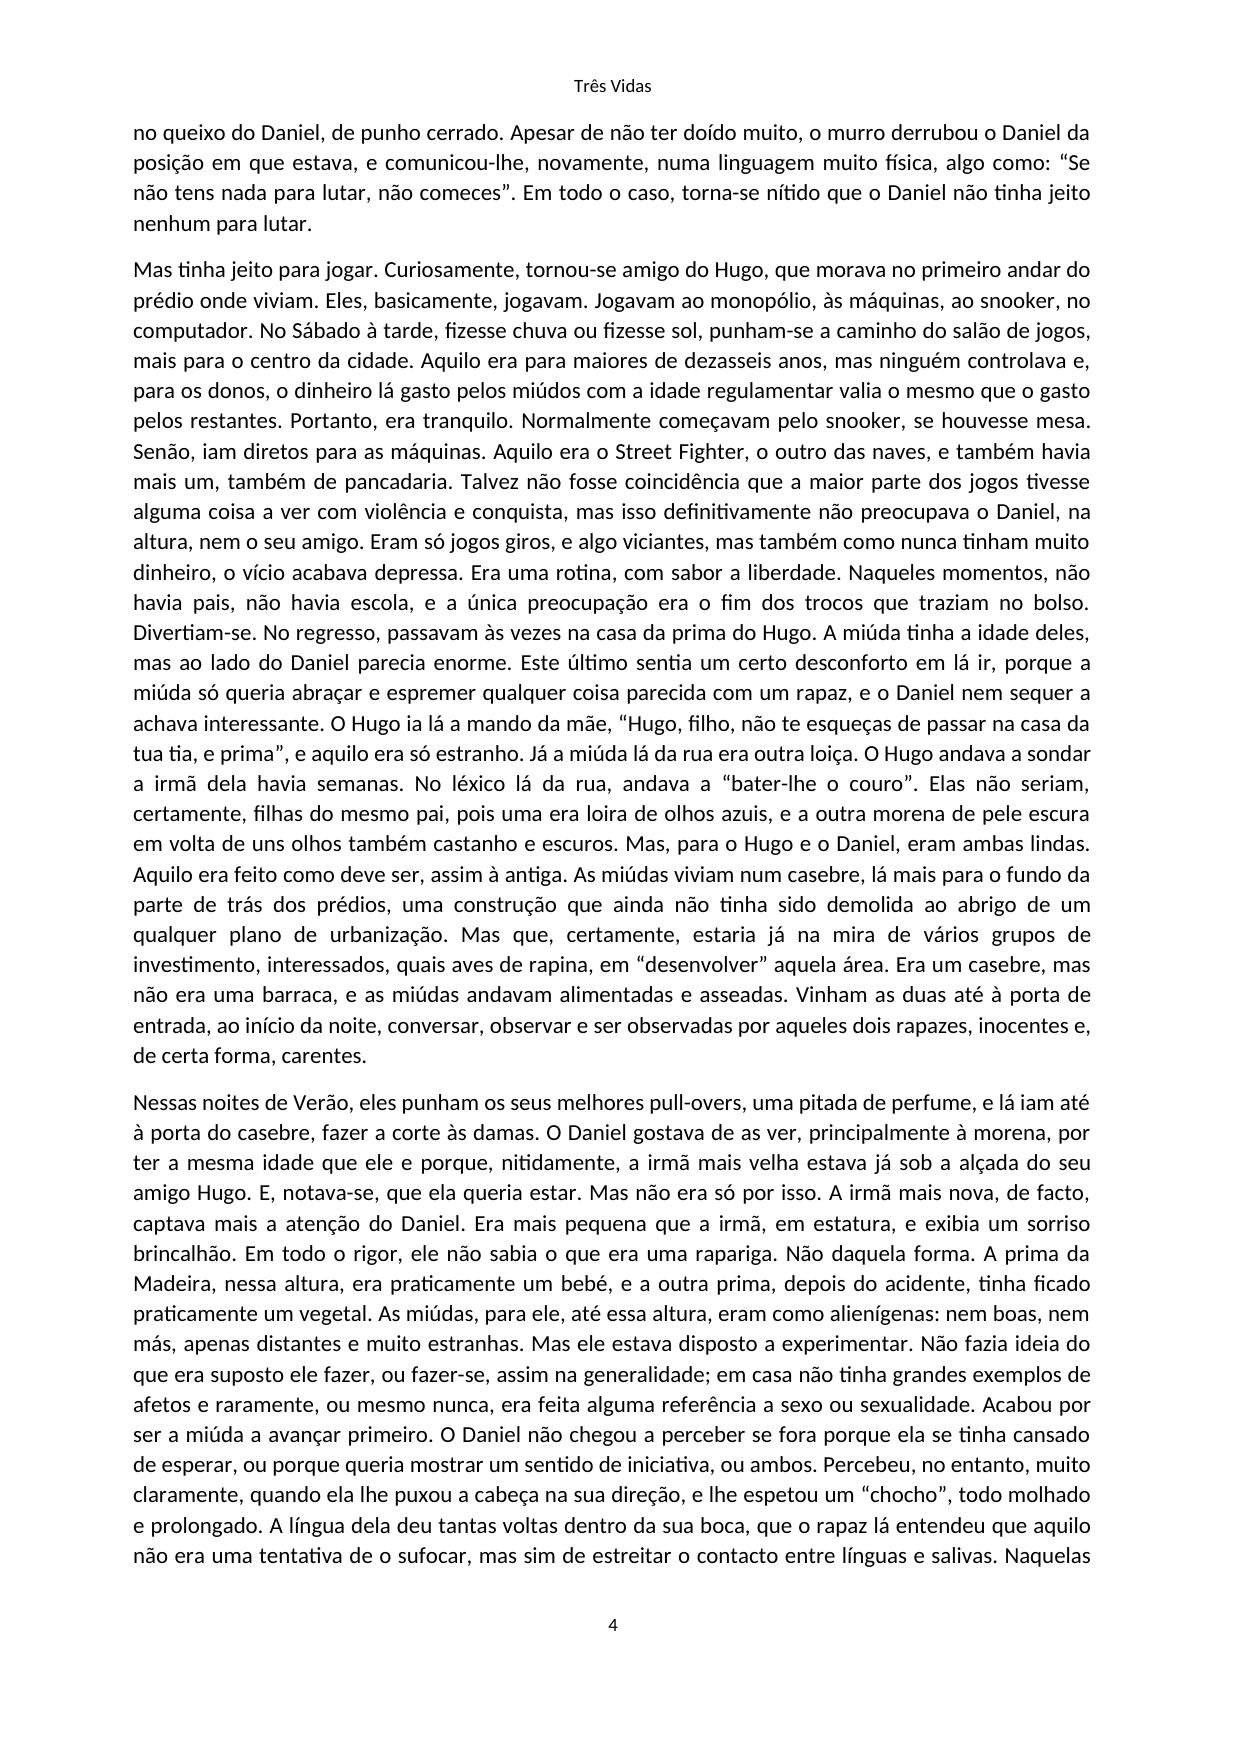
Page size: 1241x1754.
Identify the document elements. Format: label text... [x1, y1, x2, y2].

text Mas tinha jeito para jogar. Curiosamente, tornou-se amigo do Hugo, que morava no primeiro andar do prédio onde viviam. Eles, basicamente, jogavam. Jogavam ao monopólio, às máquinas, ao snooker, no computador. No Sábado à tarde, fizesse chuva ou fizesse sol, punham-se a caminho do salão de jogos, mais para o centro da cidade. Aquilo era para maiores de dezasseis anos, mas ninguém controlava e, para os donos, o dinheiro lá gasto pelos miúdos com a idade regulamentar valia o mesmo que o gasto pelos restantes. Portanto, era tranquilo. Normalmente começavam pelo snooker, se houvesse mesa. Senão, iam diretos para as máquinas. Aquilo era o Street Fighter, o outro das naves, e também havia mais um, também de pancadaria. Talvez não fosse coincidência que a maior parte dos jogos tivesse alguma coisa a ver com violência e conquista, mas isso definitivamente não preocupava o Daniel, na altura, nem o seu amigo. Eram só jogos giros, e algo viciantes, mas também como nunca tinham muito dinheiro, o vício acabava depressa. Era uma rotina, com sabor a liberdade. Naqueles momentos, não havia pais, não havia escola, e a única preocupação era o fim dos trocos que traziam no bolso. Divertiam-se. No regresso, passavam às vezes na casa da prima do Hugo. A miúda tinha a idade deles, mas ao lado do Daniel parecia enorme. Este último sentia um certo desconforto em lá ir, porque a miúda só queria abraçar e espremer qualquer coisa parecida com um rapaz, e o Daniel nem sequer a achava interessante. O Hugo ia lá a mando da mãe, “Hugo, filho, não te esqueças de passar na casa da tua tia, e prima”, e aquilo era só estranho. Já a miúda lá da rua era outra loiça. O Hugo andava a sondar a irmã dela havia semanas. No léxico lá da rua, andava a “bater-lhe o couro”. Elas não seriam, certamente, filhas do mesmo pai, pois uma era loira de olhos azuis, e a outra morena de pele escura em volta de uns olhos também castanho e escuros. Mas, para o Hugo e o Daniel, eram ambas lindas. Aquilo era feito como deve ser, assim à antiga. As miúdas viviam num casebre, lá mais para o fundo da parte de trás dos prédios, uma construção que ainda não tinha sido demolida ao abrigo de um qualquer plano de urbanização. Mas que, certamente, estaria já na mira de vários grupos de investimento, interessados, quais aves de rapina, em “desenvolver” aquela área. Era um casebre, mas não era uma barraca, e as miúdas andavam alimentadas e asseadas. Vinham as duas até à porta de entrada, ao início da noite, conversar, observar e ser observadas por aqueles dois rapazes, inocentes e, de certa forma, carentes. [133, 256, 1093, 1069]
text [133, 118, 1093, 237]
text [133, 1088, 1093, 1569]
